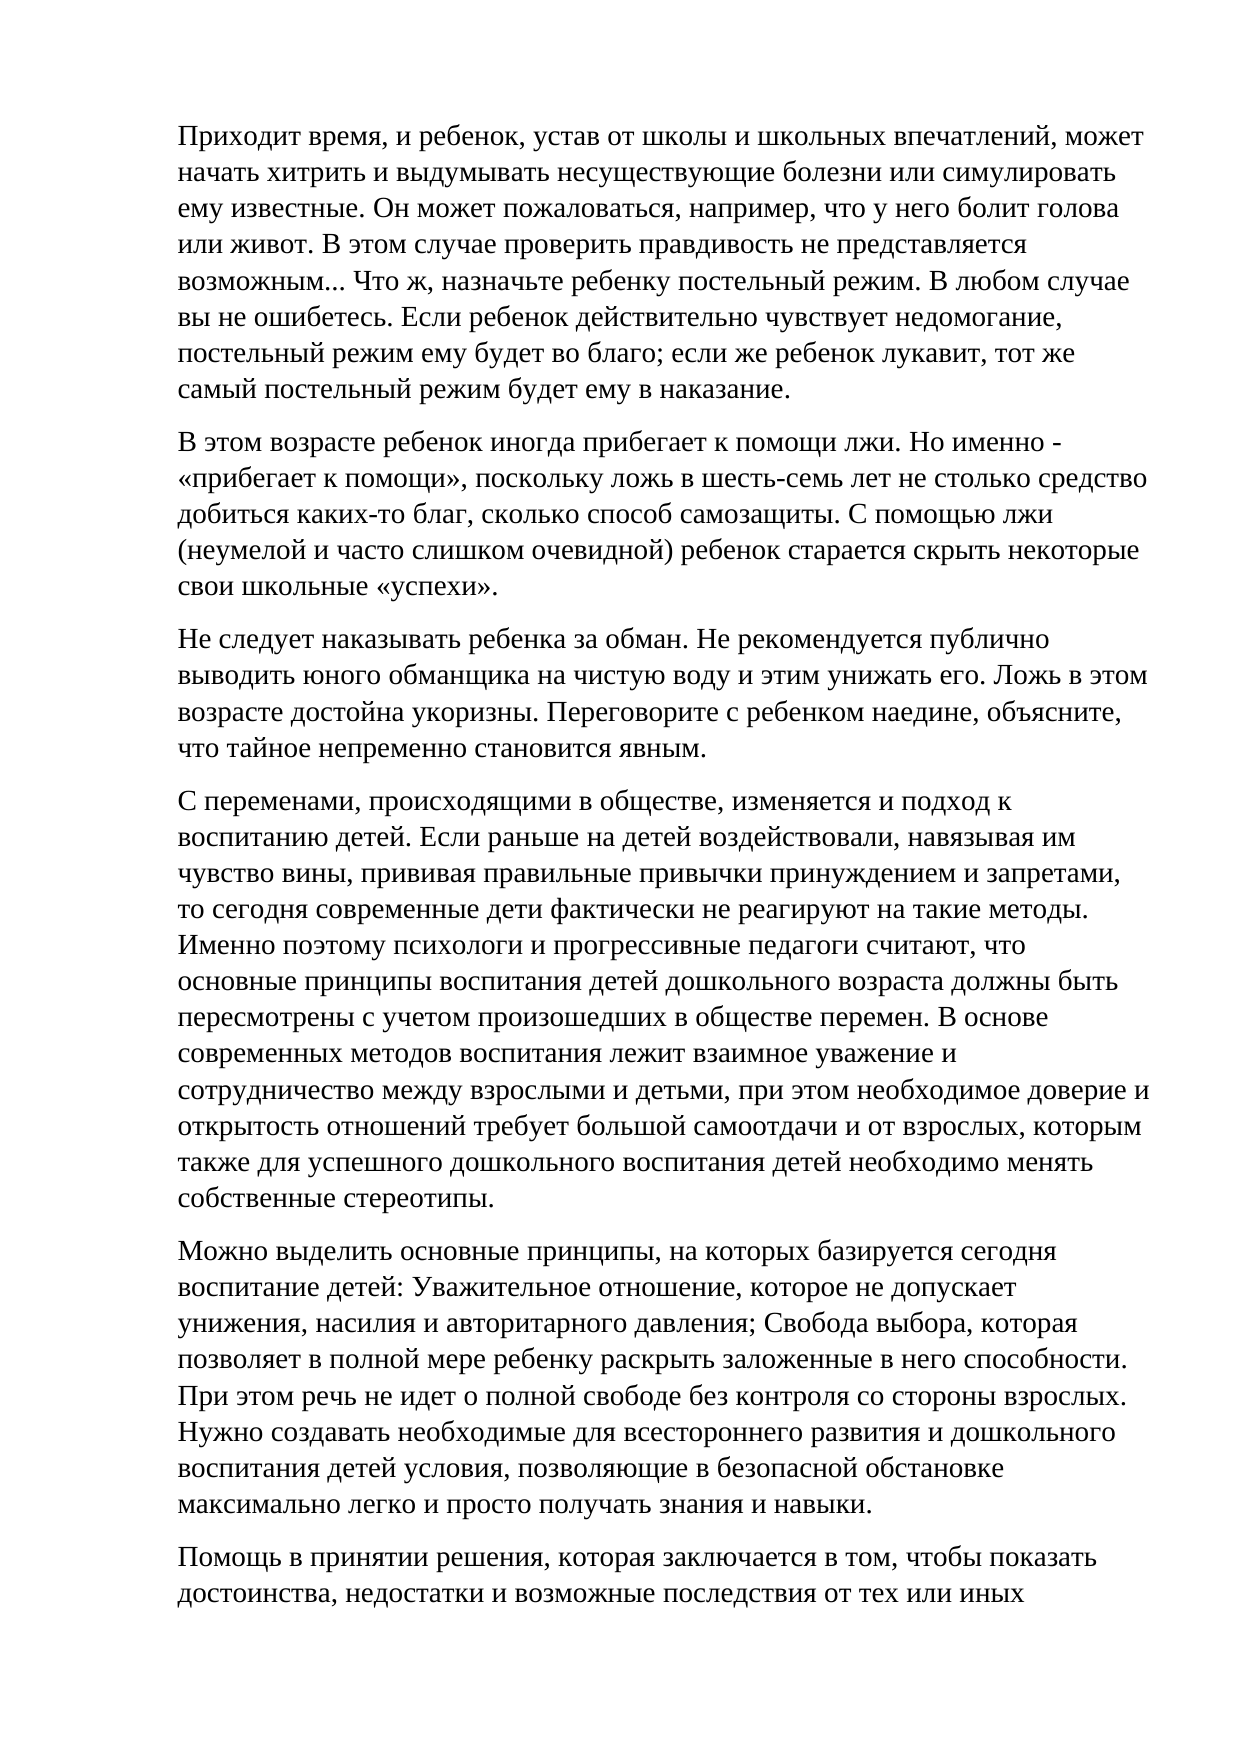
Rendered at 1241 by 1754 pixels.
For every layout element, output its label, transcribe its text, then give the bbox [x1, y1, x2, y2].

text Можно выделить основные принципы, на которых базируется сегодня воспитание детей: Уважительное отношение, которое не допускает унижения, насилия и авторитарного давления; Свобода выбора, которая позволяет в полной мере ребенку раскрыть заложенные в него способности. При этом речь не идет о полной свободе без контроля со стороны взрослых. Нужно создавать необходимые для всестороннего развития и дошкольного воспитания детей условия, позволяющие в безопасной обстановке максимально легко и просто получать знания и навыки. [177, 1233, 1152, 1519]
text Не следует наказывать ребенка за обман. Не рекомендуется публично выводить юного обманщика на чистую воду и этим унижать его. Ложь в этом возрасте достойна укоризны. Переговорите с ребенком наедине, объясните, что тайное непременно становится явным. [177, 621, 1152, 763]
text Приходит время, и ребенок, устав от школы и школьных впечатлений, может начать хитрить и выдумывать несуществующие болезни или симулировать ему известные. Он может пожаловаться, например, что у него болит голова или живот. В этом случае проверить правдивость не представляется возможным... Что ж, назначьте ребенку постельный режим. В любом случае вы не ошибетесь. Если ребенок действительно чувствует недомогание, постельный режим ему будет во благо; если же ребенок лукавит, тот же самый постельный режим будет ему в наказание. [177, 118, 1152, 405]
text С переменами, происходящими в обществе, изменяется и подход к воспитанию детей. Если раньше на детей воздействовали, навязывая им чувство вины, прививая правильные привычки принуждением и запретами, то сегодня современные дети фактически не реагируют на такие методы. Именно поэтому психологи и прогрессивные педагоги считают, что основные принципы воспитания детей дошкольного возраста должны быть пересмотрены с учетом произошедших в обществе перемен. В основе современных методов воспитания лежит взаимное уважение и сотрудничество между взрослыми и детьми, при этом необходимое доверие и открытость отношений требует большой самоотдачи и от взрослых, которым также для успешного дошкольного воспитания детей необходимо менять собственные стереотипы. [177, 783, 1152, 1214]
text В этом возрасте ребенок иногда прибегает к помощи лжи. Но именно - «прибегает к помощи», поскольку ложь в шесть-семь лет не столько средство добиться каких-то благ, сколько способ самозащиты. С помощью лжи (неумелой и часто слишком очевидной) ребенок старается скрыть некоторые свои школьные «успехи». [177, 424, 1152, 602]
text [177, 1539, 1152, 1608]
